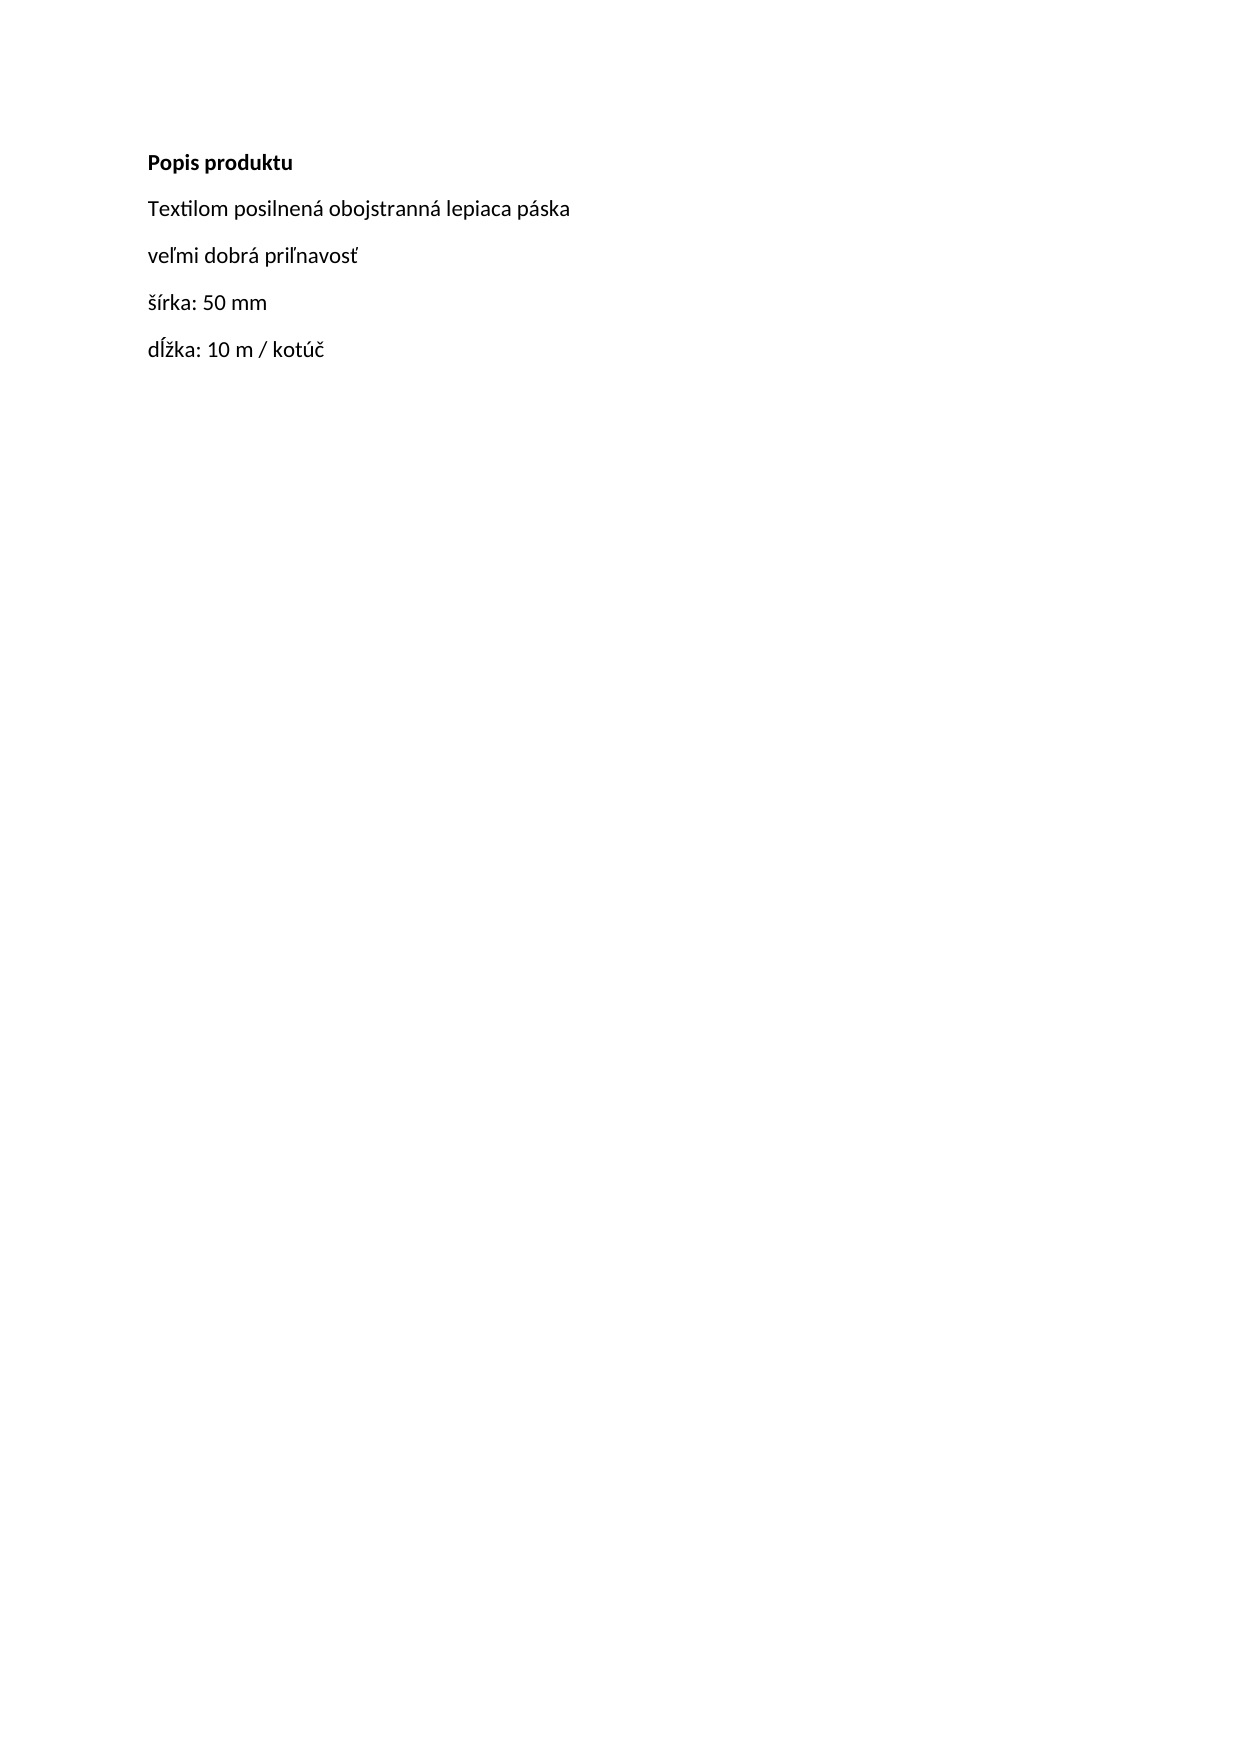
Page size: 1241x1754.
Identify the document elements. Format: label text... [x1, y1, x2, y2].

text šírka: 50 mm [148, 288, 1093, 316]
text Textilom posilnená obojstranná lepiaca páska [148, 194, 1093, 222]
text dĺžka: 10 m / kotúč [148, 335, 1093, 363]
text veľmi dobrá priľnavosť [148, 241, 1093, 269]
text Popis produktu [148, 148, 1093, 176]
